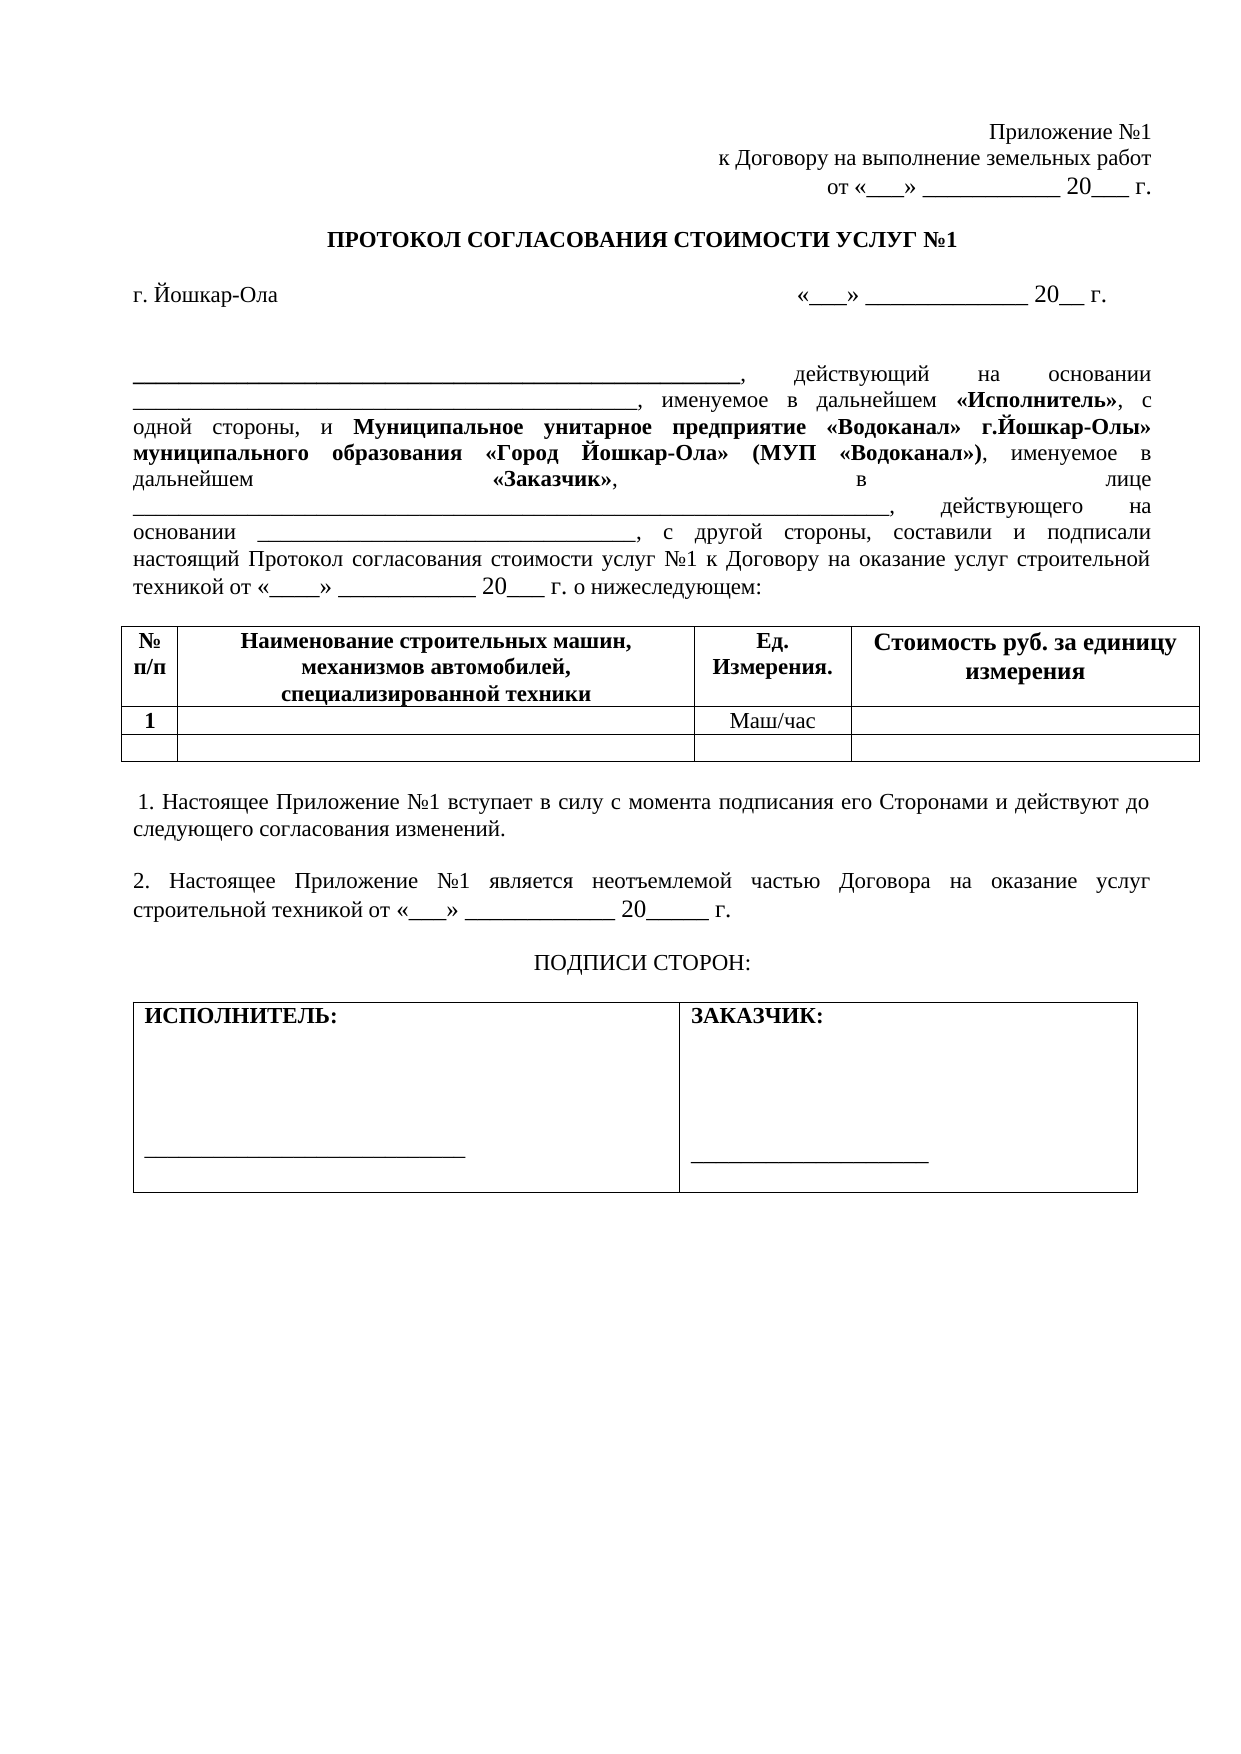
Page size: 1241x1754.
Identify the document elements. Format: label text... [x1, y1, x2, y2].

text ПРОТОКОЛ СОГЛАСОВАНИЯ СТОИМОСТИ УСЛУГ №1 [133, 226, 1152, 252]
table_header № п/п [122, 627, 177, 706]
table_header Стоимость руб. за единицу измерения [852, 627, 1199, 706]
table_cell [178, 735, 694, 761]
text 1. Настоящее Приложение №1 вступает в силу с момента подписания его Сторонами и действуют до следующего согласования изменений. [133, 788, 1152, 841]
table_header Ед. Измерения. [695, 627, 851, 706]
text _____________________________________________________, действующий на основании ____________________________________________, именуемое в дальнейшем «Исполнитель», с одной стороны, и Муниципальное унитарное предприятие «Водоканал» г.Йошкар-Олы» муниципального образования «Город Йошкар-Ола» (МУП «Водоканал»), именуемое в дальнейшем «Заказчик», в лице __________________________________________________________________, действующего на основании _________________________________, с другой стороны, составили и подписали настоящий Протокол согласования стоимости услуг №1 к Договору на оказание услуг строительной техникой от «____» ___________ 20___ г. о нижеследующем: [133, 360, 1152, 600]
table_header Наименование строительных машин, механизмов автомобилей, специализированной техники [178, 627, 694, 706]
table_cell [122, 735, 177, 761]
table_cell 1 [122, 707, 177, 733]
table_cell [695, 735, 851, 761]
text 2. Настоящее Приложение №1 является неотъемлемой частью Договора на оказание услуг строительной техникой от «___» ____________ 20_____ г. [133, 867, 1152, 922]
text Приложение №1 [133, 118, 1152, 144]
table_cell Маш/час [695, 707, 851, 733]
table_cell [178, 707, 694, 733]
text ПОДПИСИ СТОРОН: [133, 949, 1152, 975]
table_cell [852, 735, 1199, 761]
text от «___» ___________ 20___ г. [133, 171, 1152, 199]
table_cell [852, 707, 1199, 733]
text г. Йошкар-Ола «___» _____________ 20__ г. [133, 279, 1152, 307]
text к Договору на выполнение земельных работ [133, 144, 1152, 171]
table_header ЗАКАЗЧИК: ___________________ [680, 1003, 1137, 1192]
table_header ИСПОЛНИТЕЛЬ: ____________________________ [134, 1003, 679, 1192]
